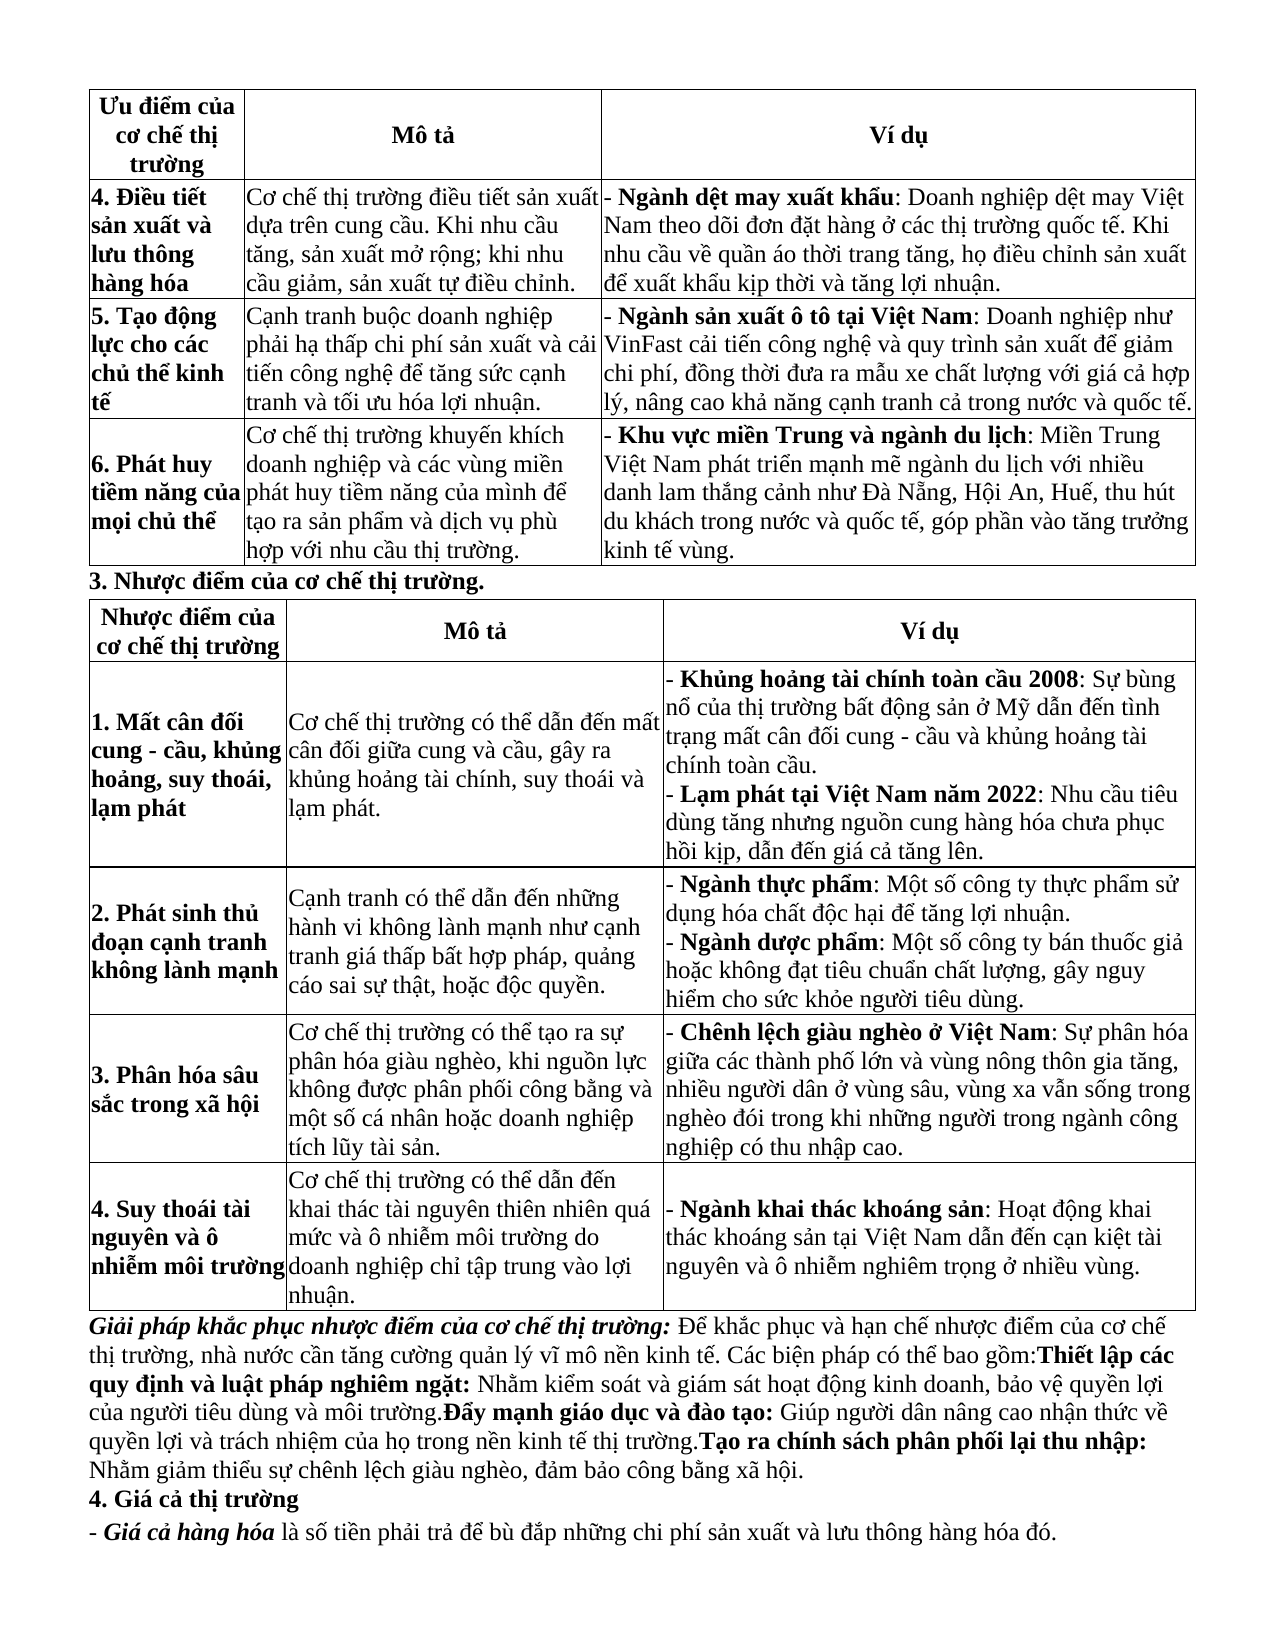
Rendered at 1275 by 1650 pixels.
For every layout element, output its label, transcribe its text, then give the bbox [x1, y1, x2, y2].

table_cell 2. Phát sinh thủ đoạn cạnh tranh không lành mạnh [90, 868, 286, 1014]
table_cell - Ngành khai thác khoáng sản: Hoạt động khai thác khoáng sản tại Việt Nam dẫn đến cạn kiệt tài nguyên và ô nhiễm nghiêm trọng ở nhiều vùng. [664, 1163, 1195, 1310]
table_cell - Ngành sản xuất ô tô tại Việt Nam: Doanh nghiệp như VinFast cải tiến công nghệ và quy trình sản xuất để giảm chi phí, đồng thời đưa ra mẫu xe chất lượng với giá cả hợp lý, nâng cao khả năng cạnh tranh cả trong nước và quốc tế. [602, 299, 1195, 417]
subtitle Giải pháp khắc phục nhược điểm của cơ chế thị trường: Để khắc phục và hạn chế nhược điểm của cơ chế thị trường, nhà nước cần tăng cường quản lý vĩ mô nền kinh tế. Các biện pháp có thể bao gồm:Thiết lập các quy định và luật pháp nghiêm ngặt: Nhằm kiểm soát và giám sát hoạt động kinh doanh, bảo vệ quyền lợi của người tiêu dùng và môi trường.Đẩy mạnh giáo dục và đào tạo: Giúp người dân nâng cao nhận thức về quyền lợi và trách nhiệm của họ trong nền kinh tế thị trường.Tạo ra chính sách phân phối lại thu nhập: Nhằm giảm thiểu sự chênh lệch giàu nghèo, đảm bảo công bằng xã hội. [89, 1311, 1196, 1484]
table_cell Cơ chế thị trường điều tiết sản xuất dựa trên cung cầu. Khi nhu cầu tăng, sản xuất mở rộng; khi nhu cầu giảm, sản xuất tự điều chỉnh. [245, 180, 601, 298]
table_cell Cạnh tranh buộc doanh nghiệp phải hạ thấp chi phí sản xuất và cải tiến công nghệ để tăng sức cạnh tranh và tối ưu hóa lợi nhuận. [245, 299, 601, 417]
text 4. Giá cả thị trường [89, 1484, 1196, 1512]
table_cell 6. Phát huy tiềm năng của mọi chủ thể [90, 419, 244, 565]
table_cell 4. Điều tiết sản xuất và lưu thông hàng hóa [90, 180, 244, 298]
table_header Nhược điểm của cơ chế thị trường [90, 600, 286, 661]
table_cell Cơ chế thị trường có thể dẫn đến khai thác tài nguyên thiên nhiên quá mức và ô nhiễm môi trường do doanh nghiệp chỉ tập trung vào lợi nhuận. [287, 1163, 663, 1310]
table_header Ưu điểm của cơ chế thị trường [90, 90, 244, 179]
text 3. Nhược điểm của cơ chế thị trường. [89, 566, 1196, 595]
table_cell 4. Suy thoái tài nguyên và ô nhiễm môi trường [90, 1163, 286, 1310]
text - Giá cả hàng hóa là số tiền phải trả để bù đắp những chi phí sản xuất và lưu thông hàng hóa đó. [89, 1517, 1196, 1546]
table_cell Cạnh tranh có thể dẫn đến những hành vi không lành mạnh như cạnh tranh giá thấp bất hợp pháp, quảng cáo sai sự thật, hoặc độc quyền. [287, 868, 663, 1014]
table_header Mô tả [245, 90, 601, 179]
table_cell - Khủng hoảng tài chính toàn cầu 2008: Sự bùng nổ của thị trường bất động sản ở Mỹ dẫn đến tình trạng mất cân đối cung - cầu và khủng hoảng tài chính toàn cầu. - Lạm phát tại Việt Nam năm 2022: Nhu cầu tiêu dùng tăng nhưng nguồn cung hàng hóa chưa phục hồi kịp, dẫn đến giá cả tăng lên. [664, 662, 1195, 866]
table_cell 1. Mất cân đối cung - cầu, khủng hoảng, suy thoái, lạm phát [90, 662, 286, 866]
table_cell 3. Phân hóa sâu sắc trong xã hội [90, 1015, 286, 1162]
table_cell - Chênh lệch giàu nghèo ở Việt Nam: Sự phân hóa giữa các thành phố lớn và vùng nông thôn gia tăng, nhiều người dân ở vùng sâu, vùng xa vẫn sống trong nghèo đói trong khi những người trong ngành công nghiệp có thu nhập cao. [664, 1015, 1195, 1162]
table_cell - Ngành thực phẩm: Một số công ty thực phẩm sử dụng hóa chất độc hại để tăng lợi nhuận. - Ngành dược phẩm: Một số công ty bán thuốc giả hoặc không đạt tiêu chuẩn chất lượng, gây nguy hiểm cho sức khỏe người tiêu dùng. [664, 868, 1195, 1014]
table_cell Cơ chế thị trường khuyến khích doanh nghiệp và các vùng miền phát huy tiềm năng của mình để tạo ra sản phẩm và dịch vụ phù hợp với nhu cầu thị trường. [245, 419, 601, 565]
table_cell 5. Tạo động lực cho các chủ thể kinh tế [90, 299, 244, 417]
table_cell Cơ chế thị trường có thể tạo ra sự phân hóa giàu nghèo, khi nguồn lực không được phân phối công bằng và một số cá nhân hoặc doanh nghiệp tích lũy tài sản. [287, 1015, 663, 1162]
table_header Ví dụ [664, 600, 1195, 661]
table_cell Cơ chế thị trường có thể dẫn đến mất cân đối giữa cung và cầu, gây ra khủng hoảng tài chính, suy thoái và lạm phát. [287, 662, 663, 866]
table_cell - Ngành dệt may xuất khẩu: Doanh nghiệp dệt may Việt Nam theo dõi đơn đặt hàng ở các thị trường quốc tế. Khi nhu cầu về quần áo thời trang tăng, họ điều chỉnh sản xuất để xuất khẩu kịp thời và tăng lợi nhuận. [602, 180, 1195, 298]
table_header Mô tả [287, 600, 663, 661]
table_cell - Khu vực miền Trung và ngành du lịch: Miền Trung Việt Nam phát triển mạnh mẽ ngành du lịch với nhiều danh lam thắng cảnh như Đà Nẵng, Hội An, Huế, thu hút du khách trong nước và quốc tế, góp phần vào tăng trưởng kinh tế vùng. [602, 419, 1195, 565]
table_header Ví dụ [602, 90, 1195, 179]
